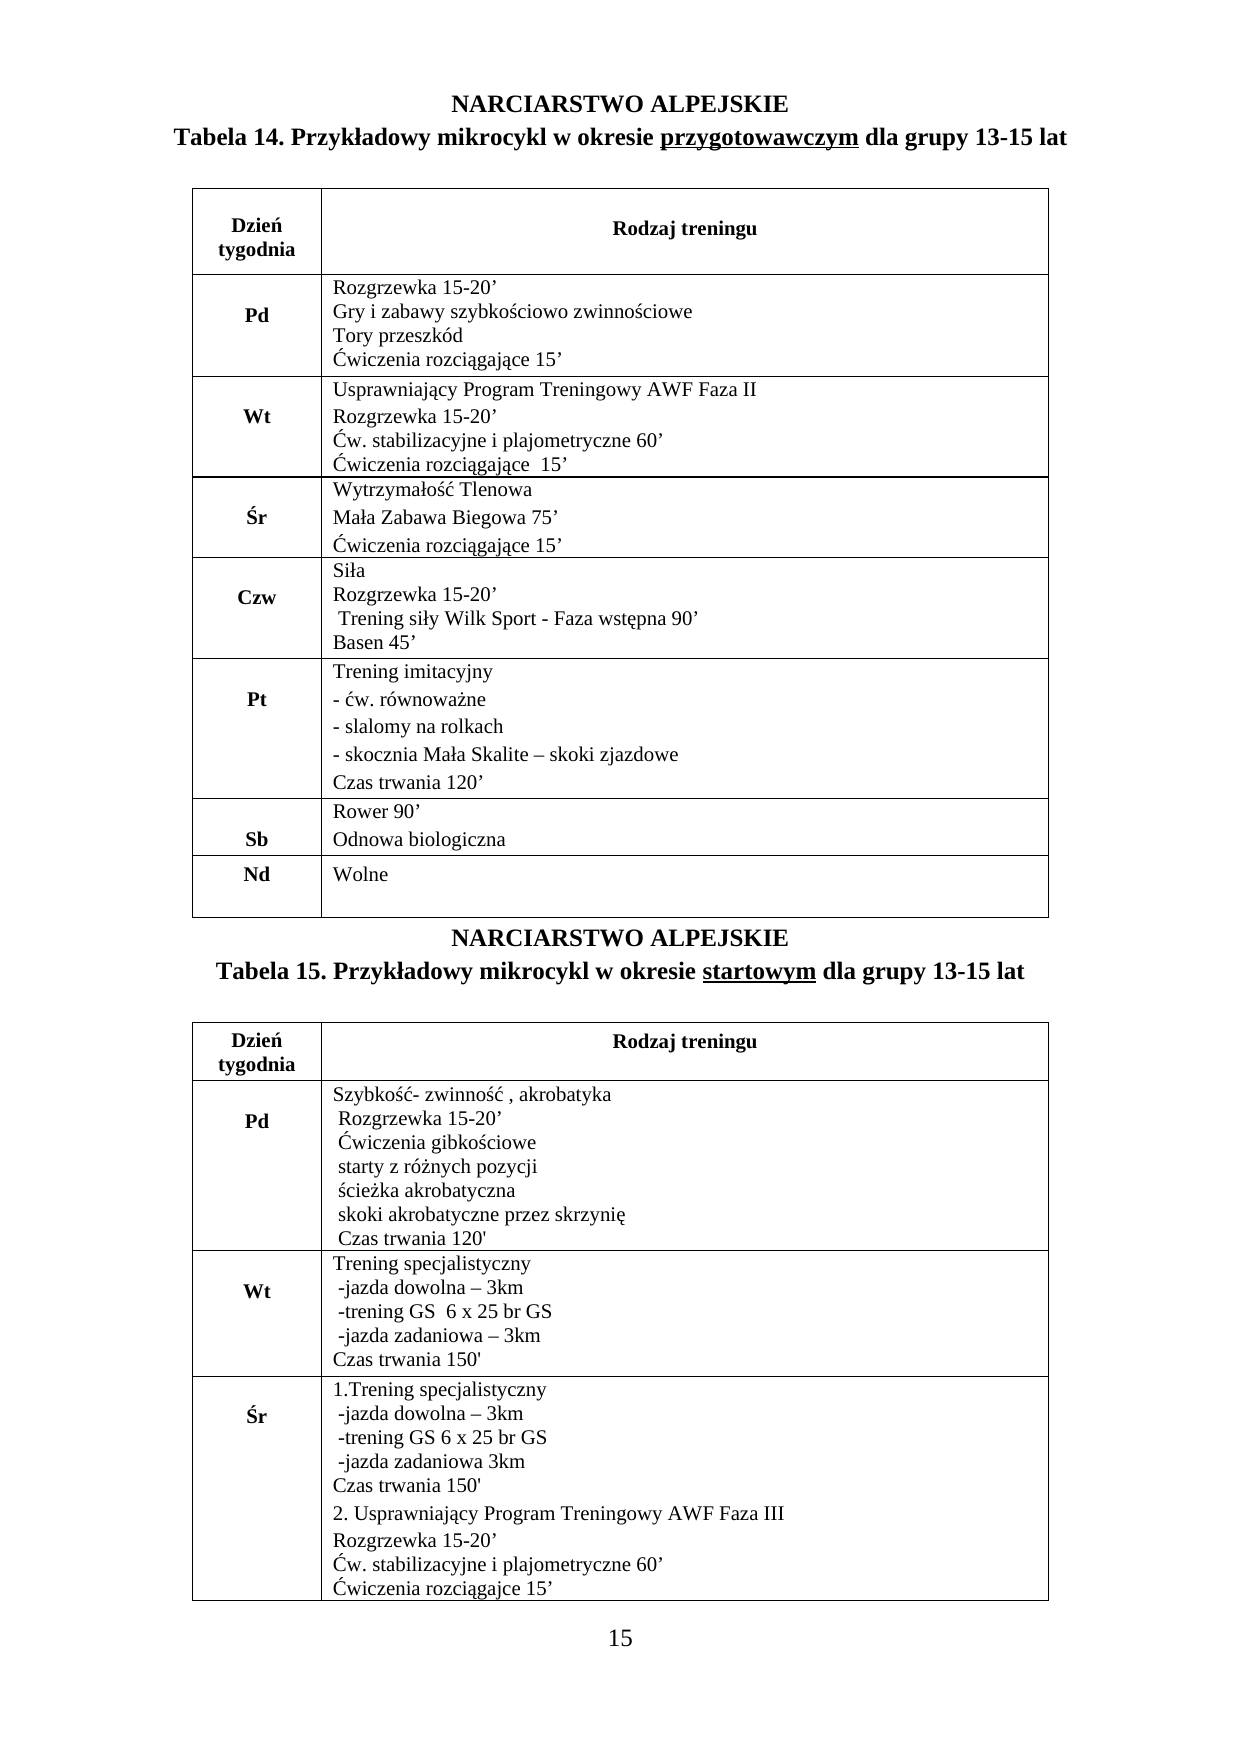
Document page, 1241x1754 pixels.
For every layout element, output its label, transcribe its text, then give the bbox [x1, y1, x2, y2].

table_cell Usprawniający Program Treningowy AWF Faza II Rozgrzewka 15-20’ Ćw. stabilizacyjne i plajometryczne 60’ Ćwiczenia rozciągające 15’ [322, 377, 1048, 476]
table_cell Wolne [322, 856, 1048, 917]
table_header Rodzaj treningu [322, 189, 1048, 274]
table_cell Siła Rozgrzewka 15-20’ Trening siły Wilk Sport - Faza wstępna 90’ Basen 45’ [322, 558, 1048, 658]
table_cell Nd [193, 856, 321, 917]
table_header Dzień tygodnia [193, 1023, 321, 1080]
table_cell Wytrzymałość Tlenowa Mała Zabawa Biegowa 75’ Ćwiczenia rozciągające 15’ [322, 478, 1048, 557]
table_cell Rozgrzewka 15-20’ Gry i zabawy szybkościowo zwinnościowe Tory przeszkód Ćwiczenia rozciągające 15’ [322, 275, 1048, 376]
table_cell Sb [193, 799, 321, 855]
table_cell Śr [193, 1377, 321, 1600]
table_cell Rower 90’ Odnowa biologiczna [322, 799, 1048, 855]
text NARCIARSTWO ALPEJSKIE [148, 89, 1092, 117]
table_header Dzień tygodnia [193, 189, 321, 274]
table_cell Pd [193, 1081, 321, 1250]
table_cell Czw [193, 558, 321, 658]
table_cell 1.Trening specjalistyczny -jazda dowolna – 3km -trening GS 6 x 25 br GS -jazda zadaniowa 3km Czas trwania 150' 2. Usprawniający Program Treningowy AWF Faza III Rozgrzewka 15-20’ Ćw. stabilizacyjne i plajometryczne 60’ Ćwiczenia rozciągajce 15’ [322, 1377, 1048, 1600]
text NARCIARSTWO ALPEJSKIE [148, 923, 1092, 952]
table_cell Śr [193, 478, 321, 557]
table_cell Szybkość- zwinność , akrobatyka Rozgrzewka 15-20’ Ćwiczenia gibkościowe starty z różnych pozycji ścieżka akrobatyczna skoki akrobatyczne przez skrzynię Czas trwania 120' [322, 1081, 1048, 1250]
table_cell Wt [193, 377, 321, 476]
table_header Rodzaj treningu [322, 1023, 1048, 1080]
table_cell Wt [193, 1251, 321, 1376]
table_cell Pt [193, 659, 321, 798]
text Tabela 14. Przykładowy mikrocykl w okresie przygotowawczym dla grupy 13-15 lat [148, 122, 1092, 150]
table_cell Trening imitacyjny - ćw. równoważne - slalomy na rolkach - skocznia Mała Skalite – skoki zjazdowe Czas trwania 120’ [322, 659, 1048, 798]
table_cell Pd [193, 275, 321, 376]
text Tabela 15. Przykładowy mikrocykl w okresie startowym dla grupy 13-15 lat [148, 956, 1092, 985]
table_cell Trening specjalistyczny -jazda dowolna – 3km -trening GS 6 x 25 br GS -jazda zadaniowa – 3km Czas trwania 150' [322, 1251, 1048, 1376]
